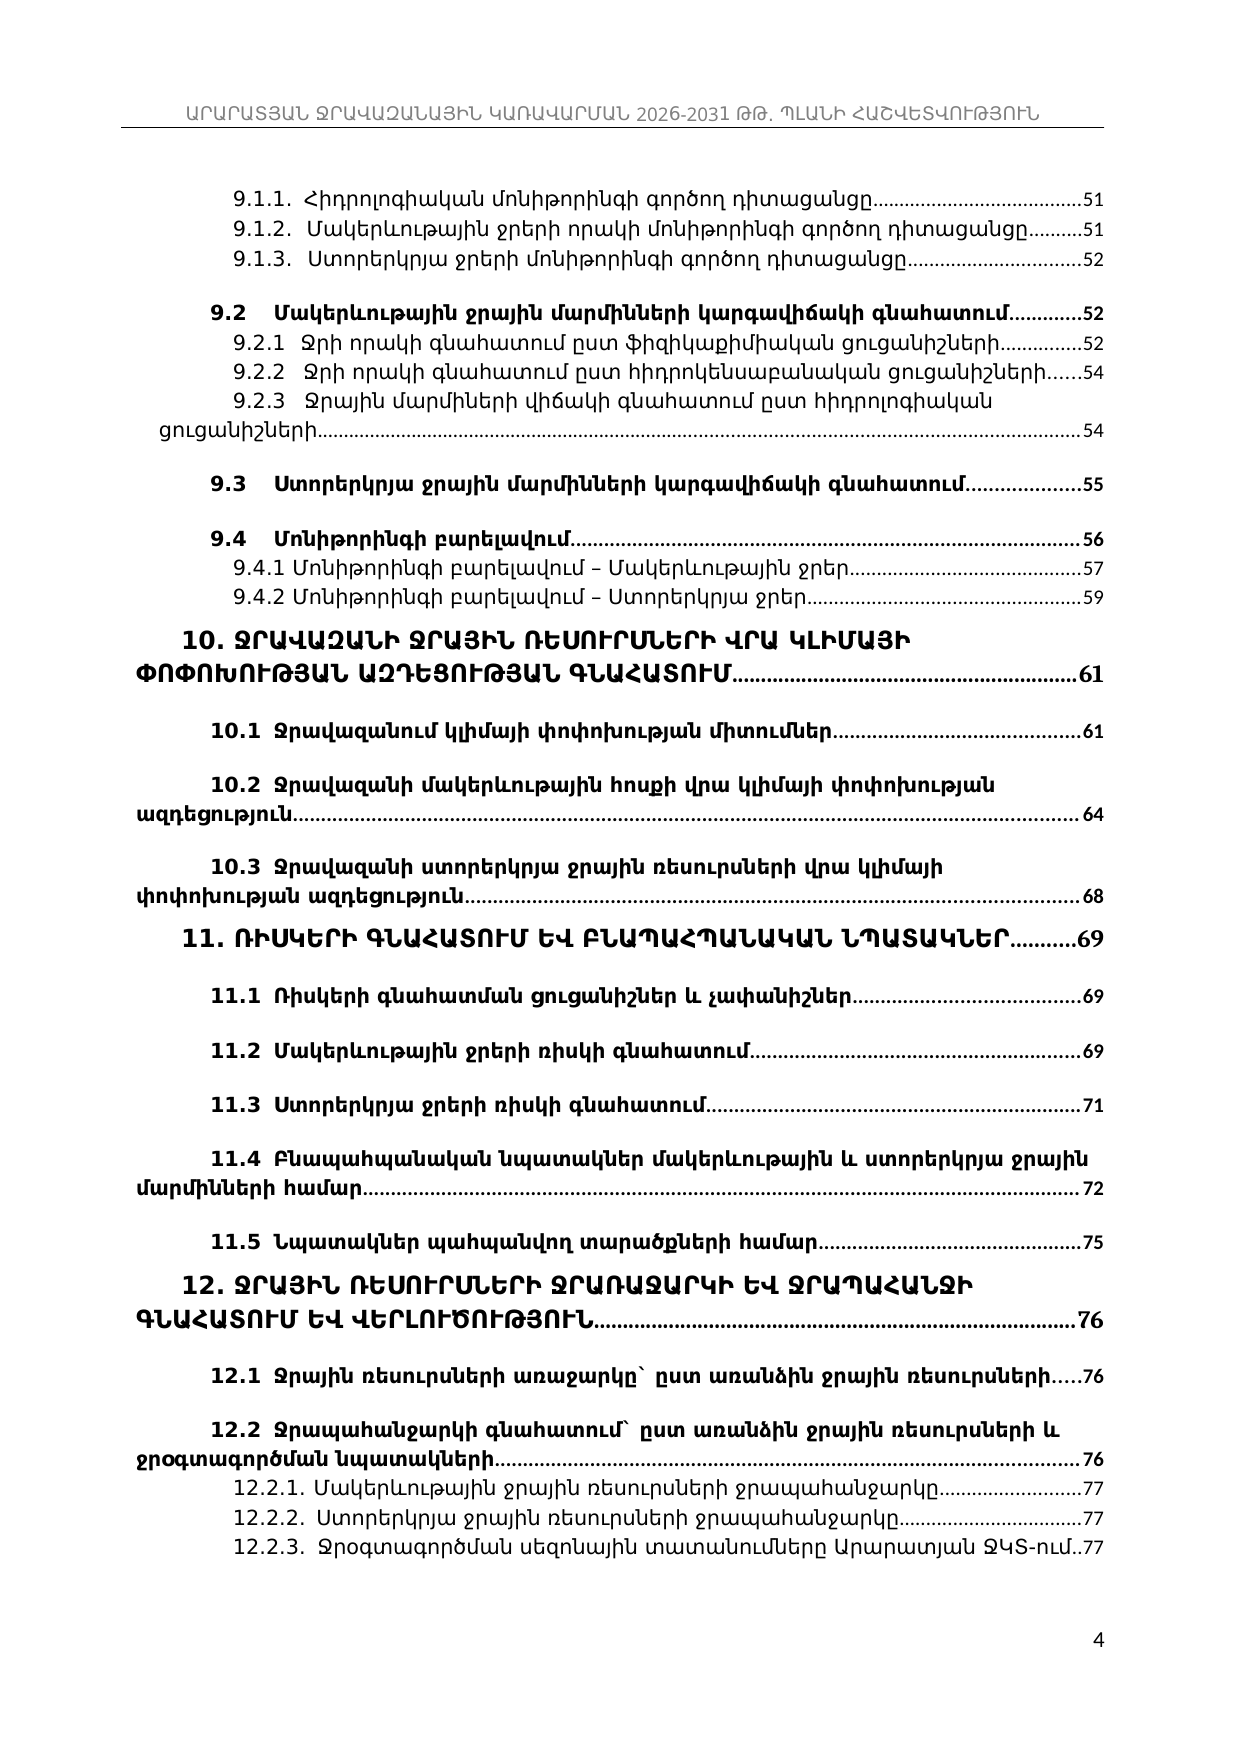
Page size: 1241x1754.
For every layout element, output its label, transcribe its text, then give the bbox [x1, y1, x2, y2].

text 9.2.3 Ջրային մարմիների վիճակի գնահատում ըստ հիդրոլոգիական ցուցանիշների 54 [159, 389, 1104, 442]
text 11.3 Ստորերկրյա ջրերի ռիսկի գնահատում 71 [136, 1093, 1104, 1118]
text 11.4 Բնապահպանական նպատակներ մակերևութային և ստորերկրյա ջրային մարմինների համար 72 [136, 1147, 1104, 1200]
text 12.2 Ջրապահանջարկի գնահատում` ըստ առանձին ջրային ռեսուրսների և ջրօգտագործման նպատակների 76 [136, 1418, 1104, 1471]
text 12. ՋՐԱՅԻՆ ՌԵՍՈՒՐՍՆԵՐԻ ՋՐԱՌԱՋԱՐԿԻ ԵՎ ՋՐԱՊԱՀԱՆՋԻ ԳՆԱՀԱՏՈՒՄ ԵՎ ՎԵՐԼՈՒԾՈՒԹՅՈՒՆ 76 [136, 1271, 1104, 1334]
text 9.1.1. Հիդրոլոգիական մոնիթորինգի գործող դիտացանցը 51 [159, 187, 1104, 212]
text 9.4.1 Մոնիթորինգի բարելավում – Մակերևութային ջրեր 57 [159, 555, 1104, 581]
text 9.2.2 Ջրի որակի գնահատում ըստ հիդրոկենսաբանական ցուցանիշների 54 [159, 359, 1104, 385]
text 9.1.3. Ստորերկրյա ջրերի մոնիթորինգի գործող դիտացանցը 52 [159, 246, 1104, 271]
text 11.1 Ռիսկերի գնահատման ցուցանիշներ և չափանիշներ 69 [136, 983, 1104, 1009]
text 12.2.3. Ջրօգտագործման սեզոնային տատանումները Արարատյան ՋԿՏ-ում 77 [159, 1534, 1104, 1560]
text 9.2.1 Ջրի որակի գնահատում ըստ ֆիզիկաքիմիական ցուցանիշների 52 [159, 330, 1104, 355]
text 11.2 Մակերևութային ջրերի ռիսկի գնահատում 69 [136, 1038, 1104, 1063]
text 12.1 Ջրային ռեսուրսների առաջարկը` ըստ առանձին ջրային ռեսուրսների 76 [136, 1364, 1104, 1389]
text 10.3 Ջրավազանի ստորերկրյա ջրային ռեսուրսների վրա կլիմայի փոփոխության ազդեցություն 68 [136, 855, 1104, 908]
text 9.3 Ստորերկրյա ջրային մարմինների կարգավիճակի գնահատում 55 [136, 471, 1104, 497]
text 10.1 Ջրավազանում կլիմայի փոփոխության միտումներ 61 [136, 718, 1104, 744]
text 12.2.2. Ստորերկրյա ջրային ռեսուրսների ջրապահանջարկը 77 [159, 1505, 1104, 1530]
text 9.1.2. Մակերևութային ջրերի որակի մոնիթորինգի գործող դիտացանցը 51 [159, 216, 1104, 242]
text 9.2 Մակերևութային ջրային մարմինների կարգավիճակի գնահատում 52 [136, 300, 1104, 326]
text 11.5 Նպատակներ պահպանվող տարածքների համար 75 [136, 1229, 1104, 1254]
text 9.4.2 Մոնիթորինգի բարելավում – Ստորերկրյա ջրեր 59 [159, 584, 1104, 610]
text 10. ՋՐԱՎԱԶԱՆԻ ՋՐԱՅԻՆ ՌԵՍՈՒՐՍՆԵՐԻ ՎՐԱ ԿԼԻՄԱՅԻ ՓՈՓՈԽՈՒԹՅԱՆ ԱԶԴԵՑՈՒԹՅԱՆ ԳՆԱՀԱՏՈՒՄ 61 [136, 626, 1104, 689]
text 9.4 Մոնիթորինգի բարելավում 56 [136, 526, 1104, 551]
text 10.2 Ջրավազանի մակերևութային հոսքի վրա կլիմայի փոփոխության ազդեցություն 64 [136, 773, 1104, 826]
text 11. ՌԻՍԿԵՐԻ ԳՆԱՀԱՏՈՒՄ ԵՎ ԲՆԱՊԱՀՊԱՆԱԿԱՆ ՆՊԱՏԱԿՆԵՐ 69 [136, 924, 1104, 954]
text 12.2.1. Մակերևութային ջրային ռեսուրսների ջրապահանջարկը 77 [159, 1475, 1104, 1501]
